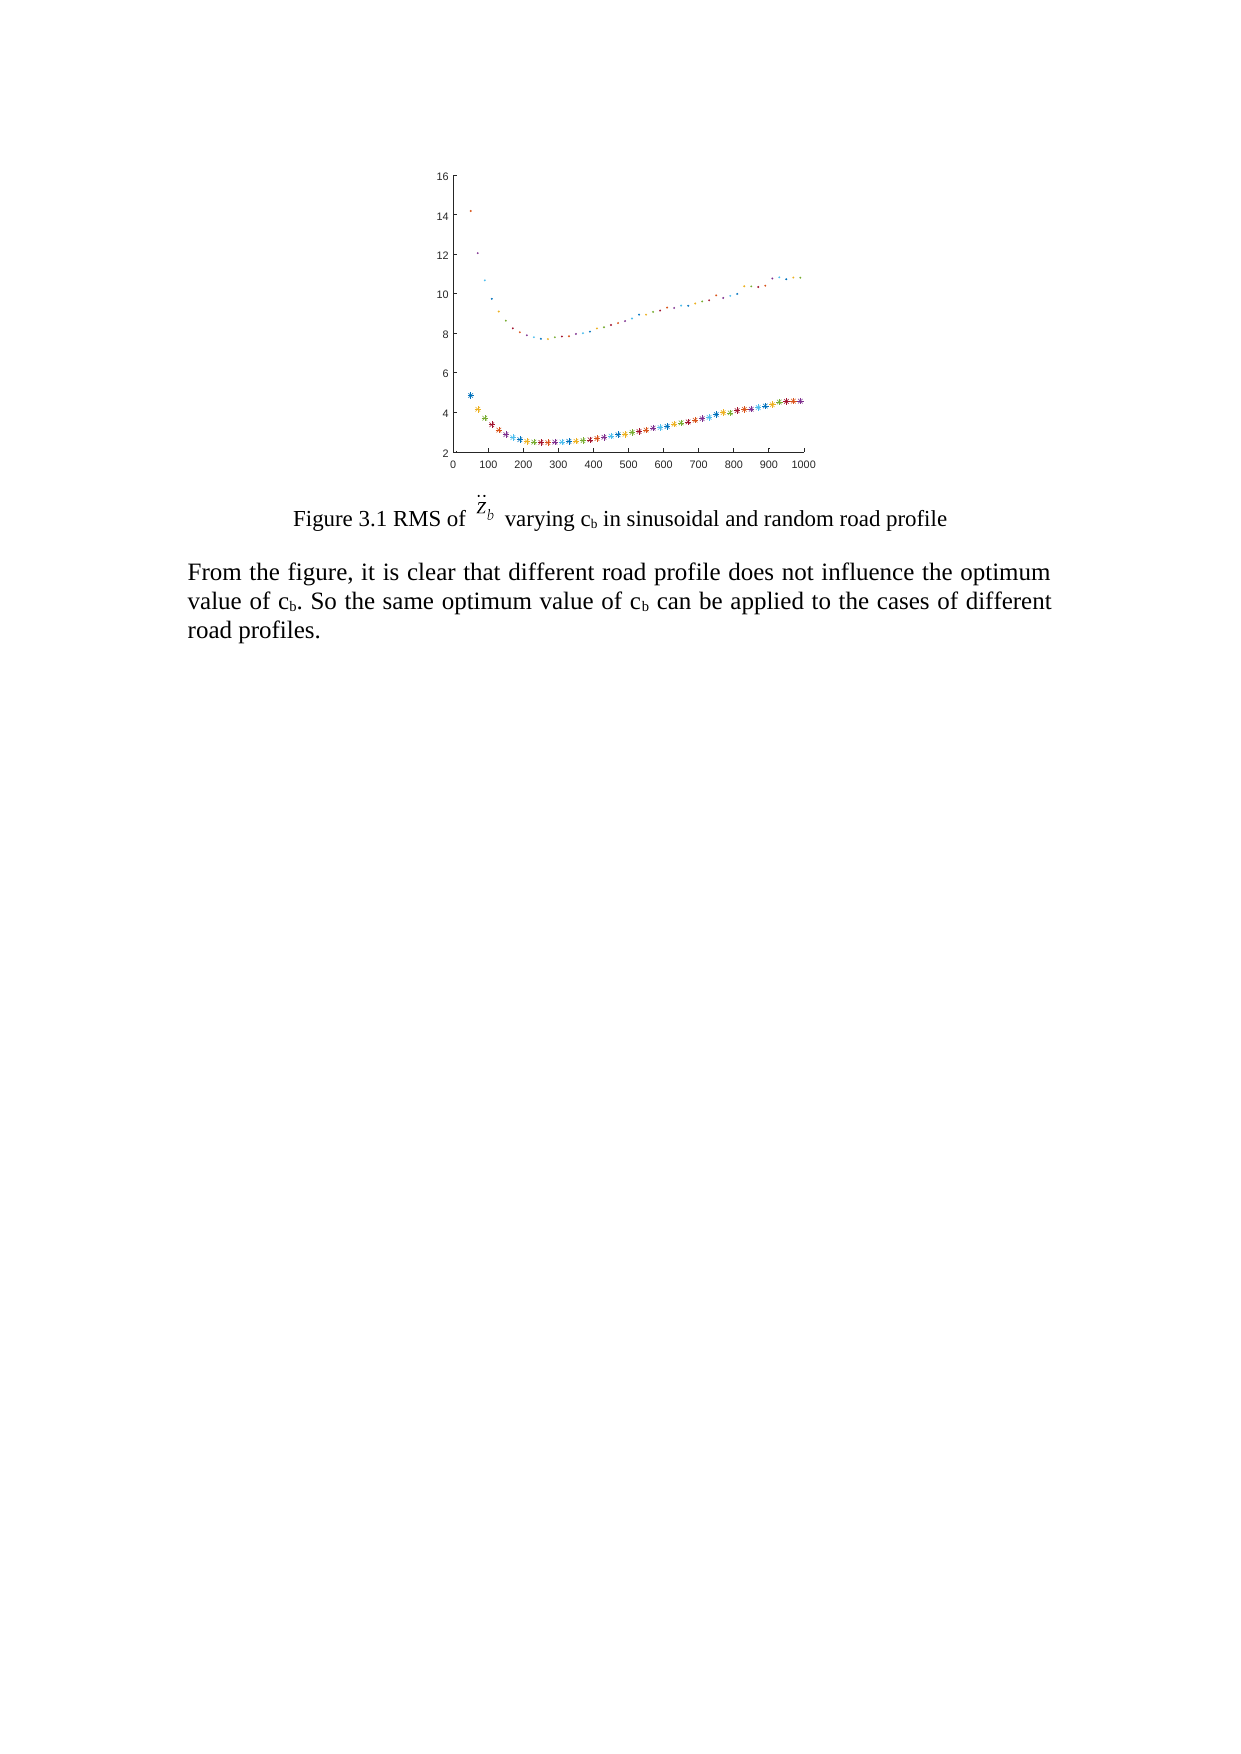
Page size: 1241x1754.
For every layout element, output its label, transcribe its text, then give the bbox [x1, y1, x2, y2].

list From the figure, it is clear that different road profile does not influence the optimum value of cb. So the same optimum value of cb can be applied to the cases of different road profiles. [187, 557, 1053, 644]
list Figure 3.1 RMS of varying cb in sinusoidal and random road profile [187, 488, 1053, 531]
